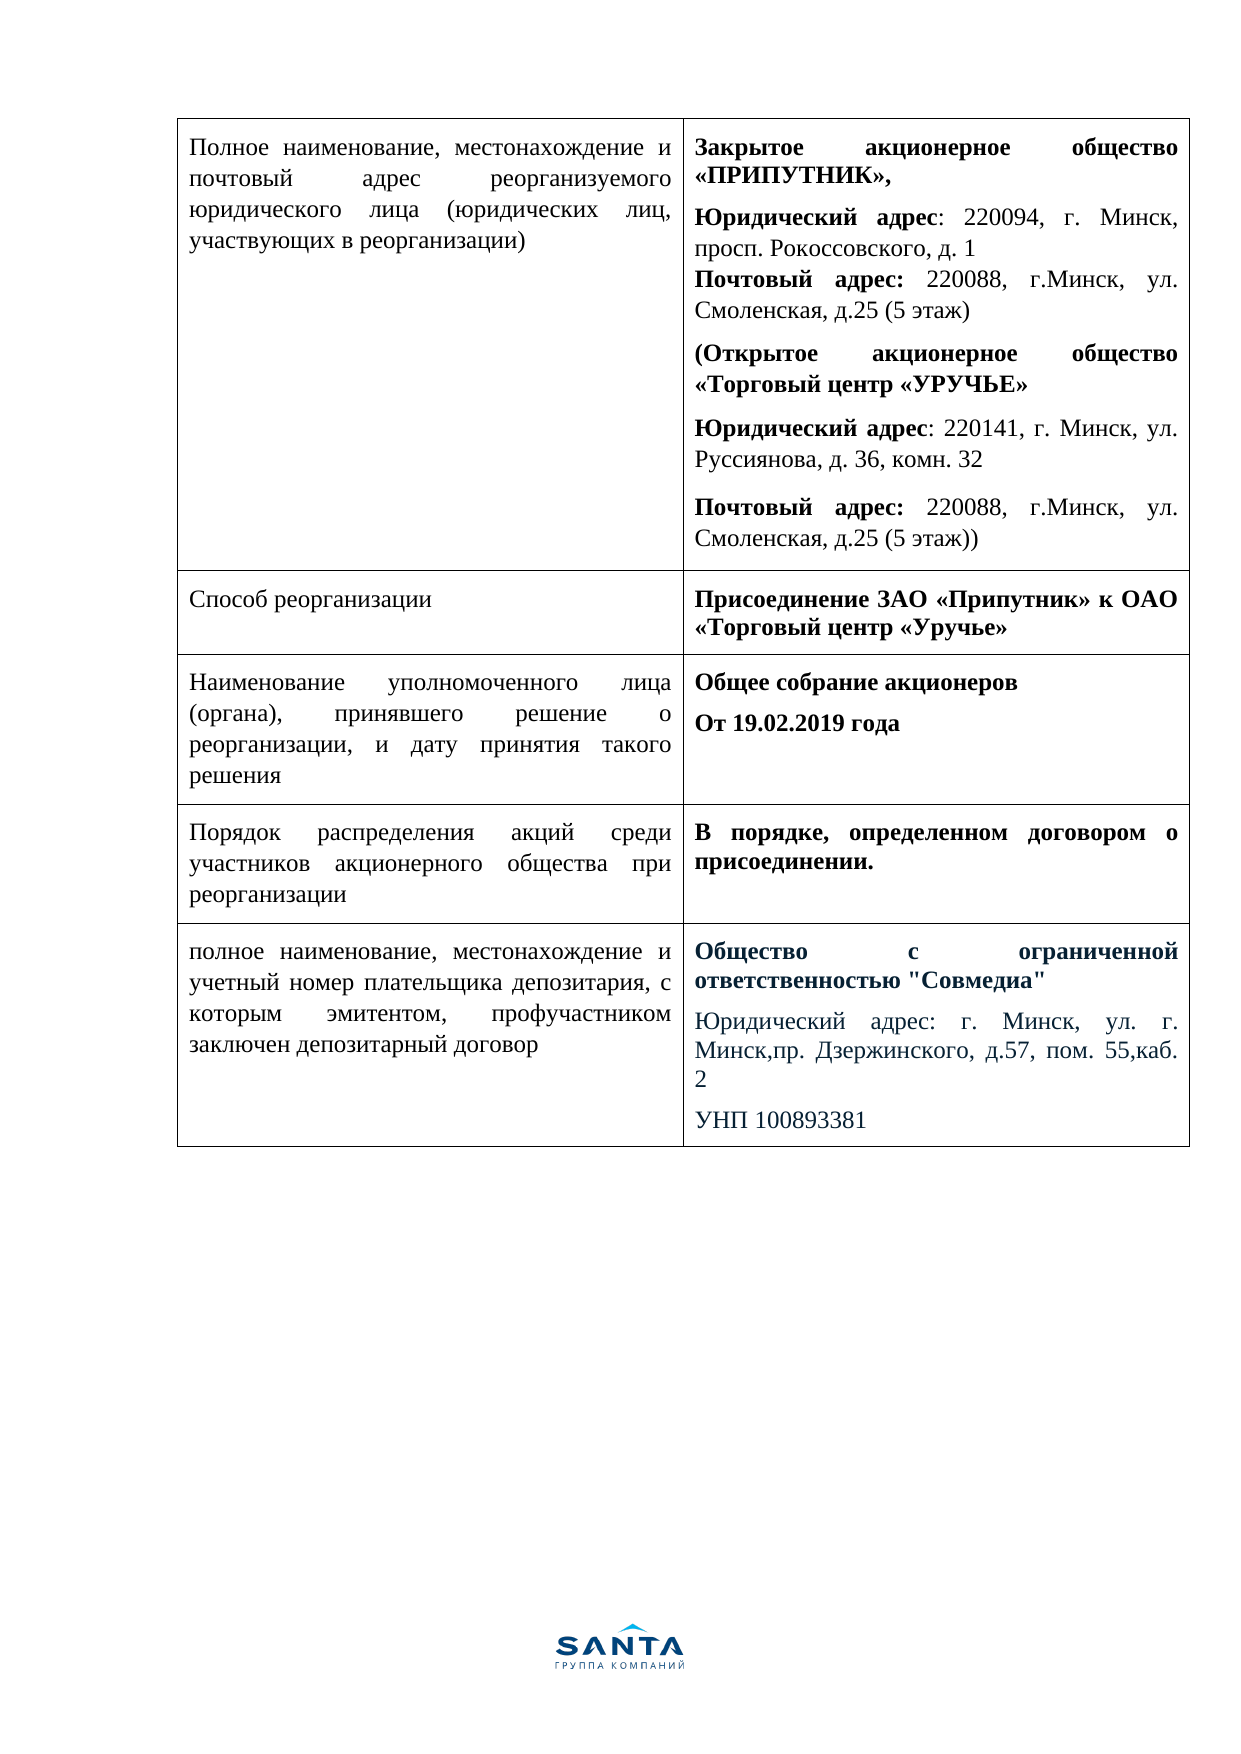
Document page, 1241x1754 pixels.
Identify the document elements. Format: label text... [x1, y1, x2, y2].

table_cell Общее собрание акционеров От 19.02.2019 года [684, 655, 1189, 804]
table_cell Общество с ограниченной ответственностью "Совмедиа" Юридический адрес: г. Минск, ул. г. Минск,пр. Дзержинского, д.57, пом. 55,каб. 2 УНП 100893381 [684, 924, 1189, 1146]
picture [555, 1623, 684, 1669]
table_header Закрытое акционерное общество «Припутник», Юридический адрес: 220094, г. Минск, просп. Рокоссовского, д. 1 Почтовый адрес: 220088, г.Минск, ул. Смоленская, д.25 (5 этаж) (Открытое акционерное общество «Торговый центр «УРУЧЬЕ» Юридический адрес: 220141, г. Минск, ул. Руссиянова, д. 36, комн. 32 Почтовый адрес: 220088, г.Минск, ул. Смоленская, д.25 (5 этаж)) [684, 119, 1189, 570]
table_cell полное наименование, местонахождение и учетный номер плательщика депозитария, с которым эмитентом, профучастником заключен депозитарный договор [178, 924, 683, 1146]
table_cell Присоединение ЗАО «Припутник» к ОАО «Торговый центр «Уручье» [684, 571, 1189, 654]
table_header Полное наименование, местонахождение и почтовый адрес реорганизуемого юридического лица (юридических лиц, участвующих в реорганизации) [178, 119, 683, 570]
table_cell В порядке, определенном договором о присоединении. [684, 805, 1189, 923]
table_cell Способ реорганизации [178, 571, 683, 654]
table_cell Наименование уполномоченного лица (органа), принявшего решение о реорганизации, и дату принятия такого решения [178, 655, 683, 804]
table_cell Порядок распределения акций среди участников акционерного общества при реорганизации [178, 805, 683, 923]
